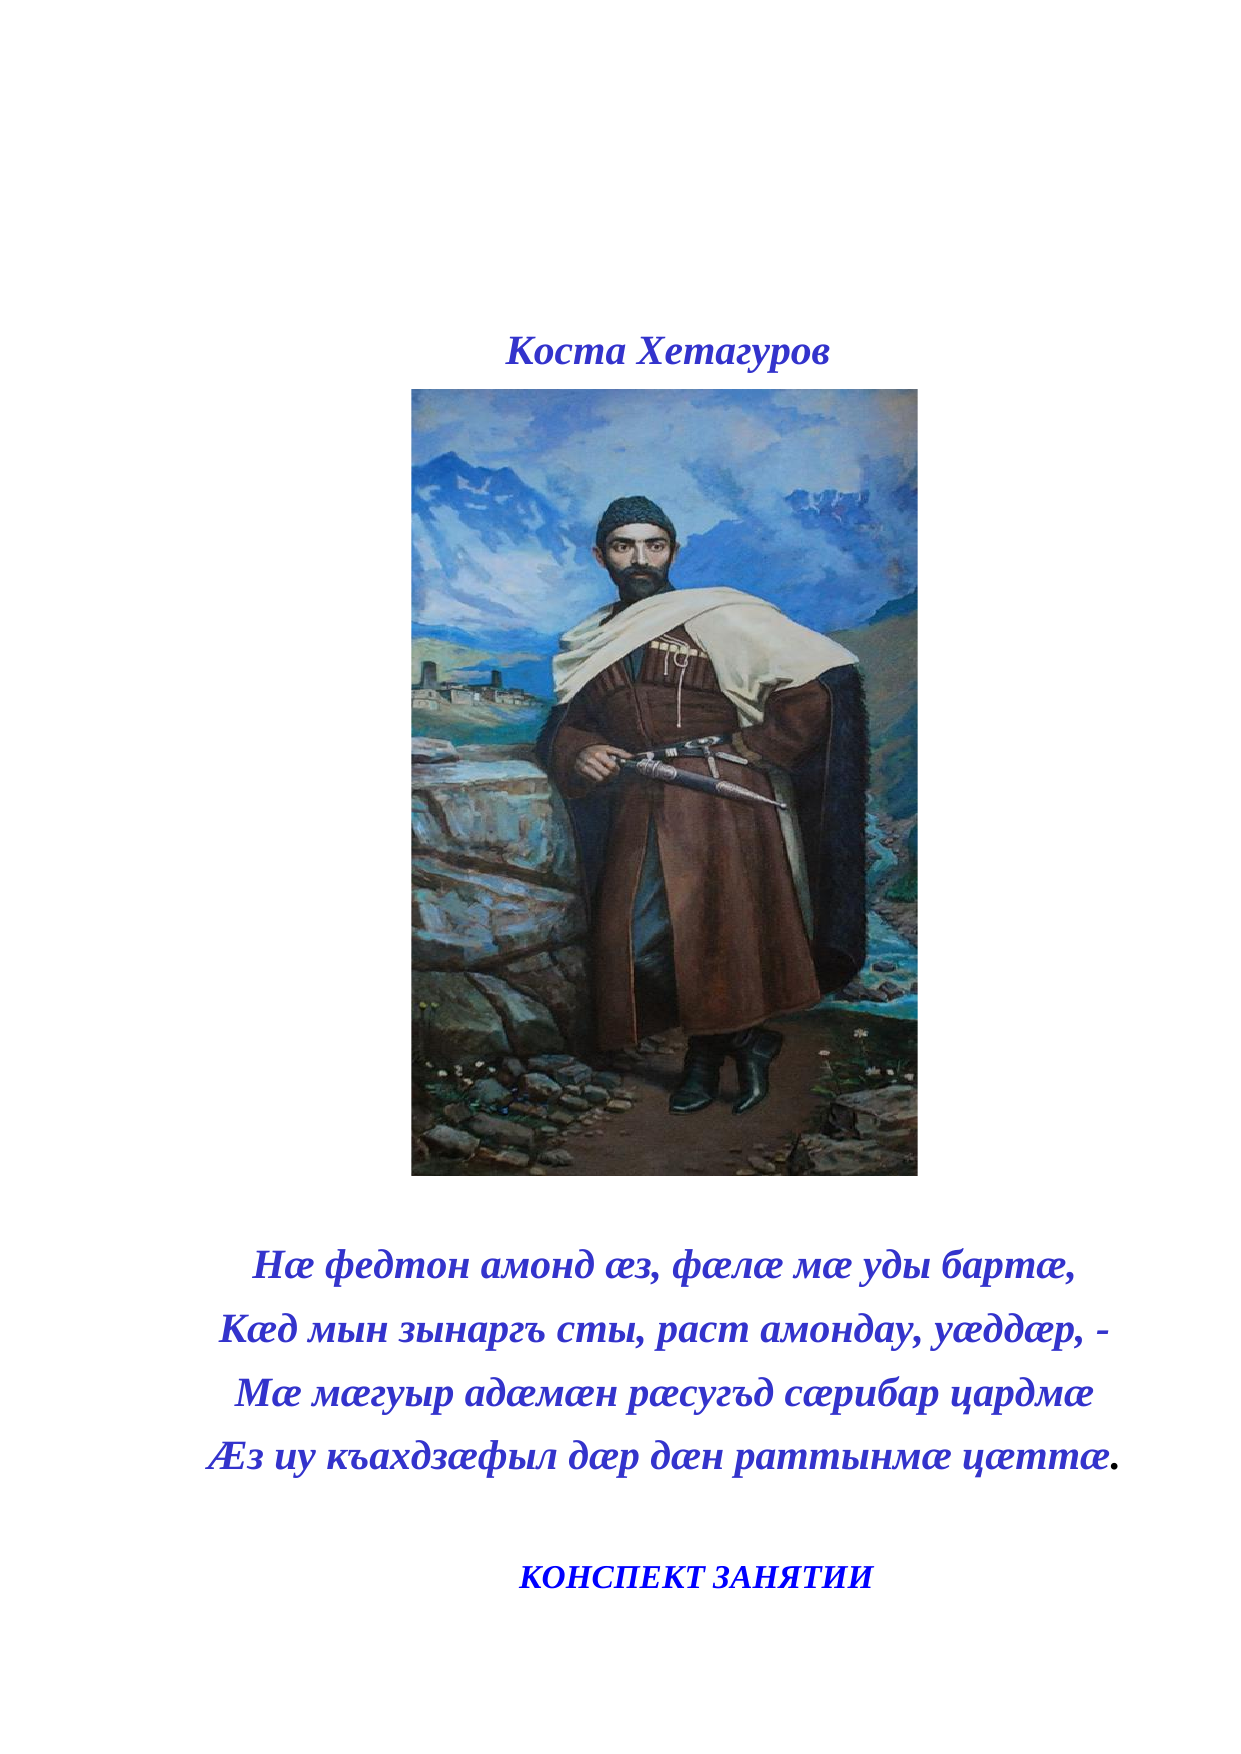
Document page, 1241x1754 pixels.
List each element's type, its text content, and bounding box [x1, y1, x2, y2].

text Æз иу къахдзæфыл дæр дæн раттынмæ цæттæ. [177, 1431, 1152, 1478]
text Коста Хетагуров [177, 326, 1152, 374]
text Мæ мæгуыр адæмæн рæсугъд сæрибар цардмæ [177, 1367, 1152, 1415]
picture [411, 389, 918, 1176]
text Кæд мын зынаргъ сты, раст амондау, уæддæр, - [177, 1303, 1152, 1351]
text Нæ федтон амонд æз, фæлæ мæ уды бартæ, [177, 1240, 1152, 1288]
text КОНСПЕКТ ЗАНЯТИИ [177, 1558, 1152, 1596]
